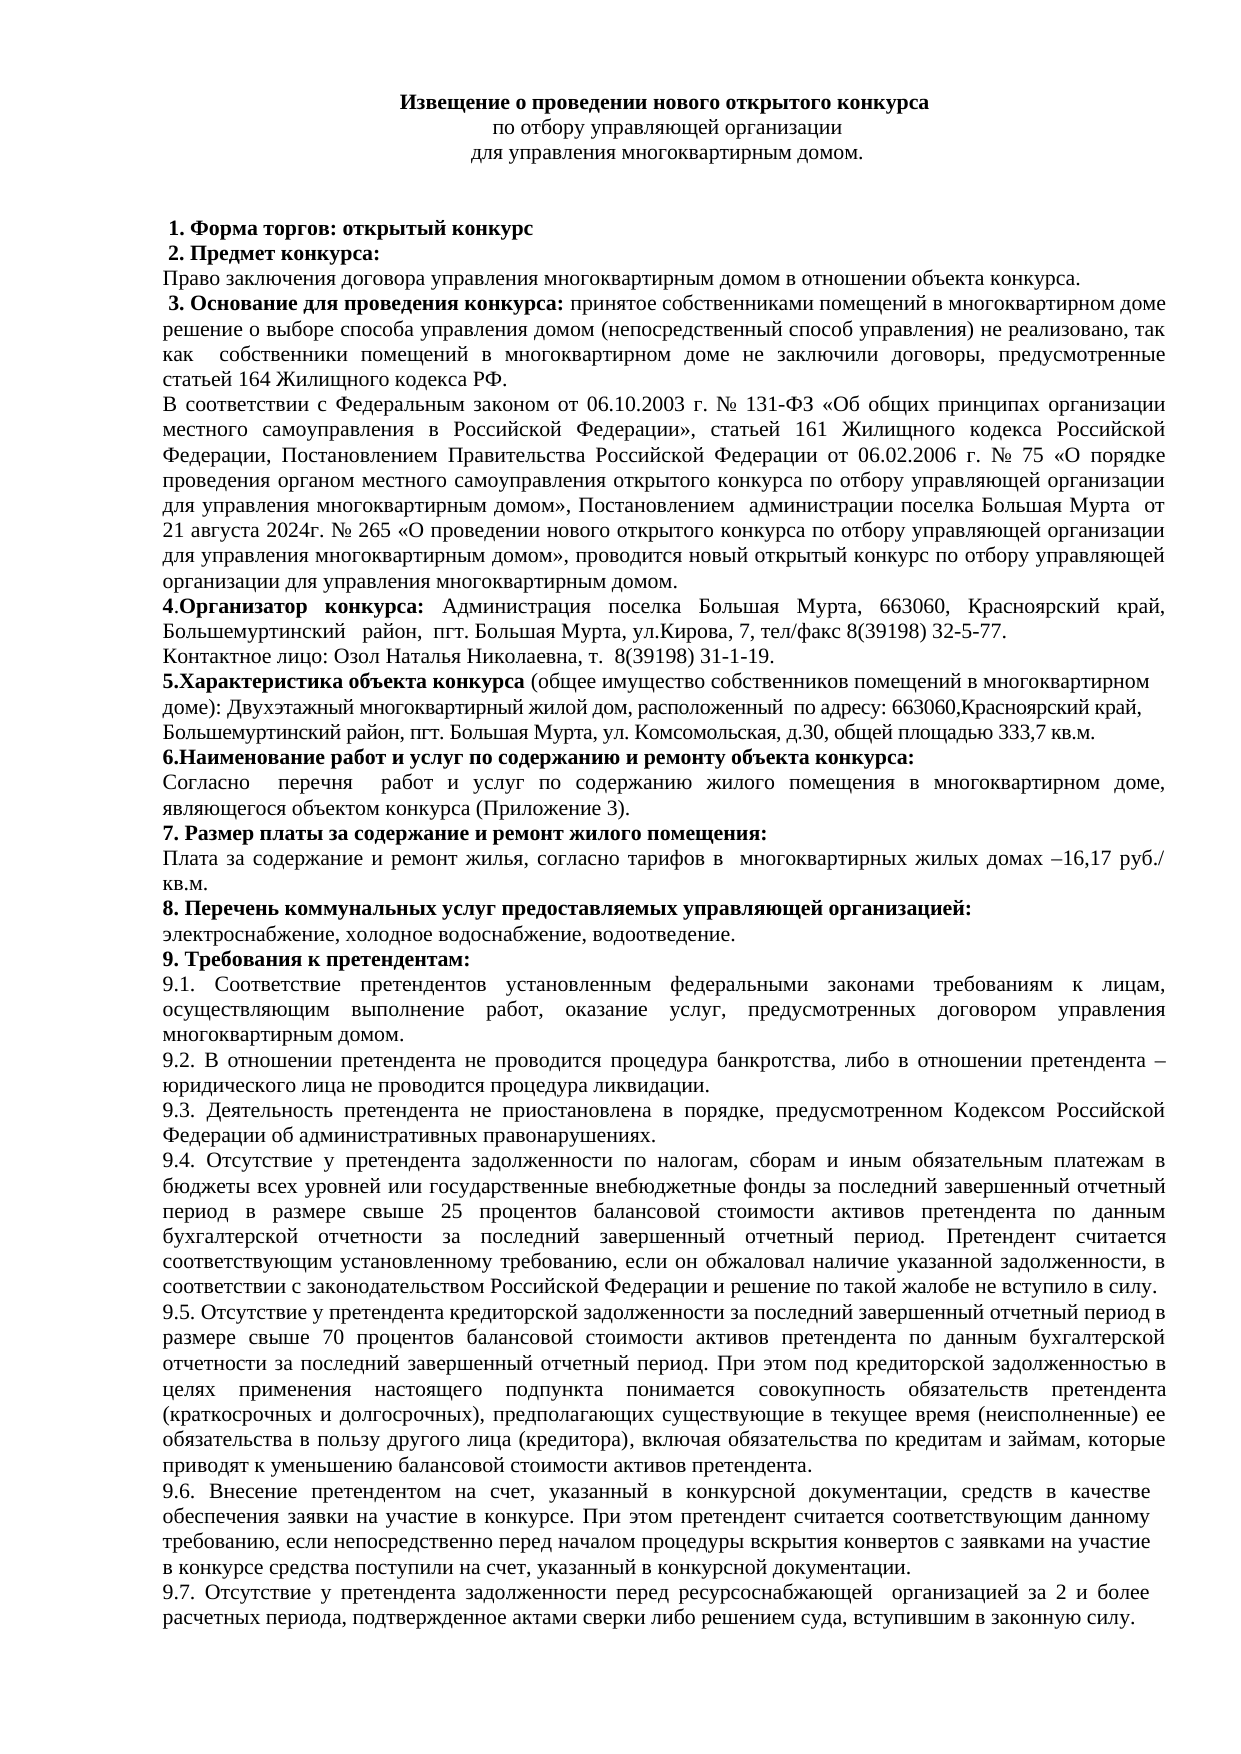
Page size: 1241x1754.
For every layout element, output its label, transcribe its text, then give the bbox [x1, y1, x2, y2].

text 4.Организатор конкурса: Администрация поселка Большая Мурта, 663060, Красноярский край, Большемуртинский район, пгт. Большая Мурта, ул.Кирова, 7, тел/факс 8(39198) 32-5-77. [162, 593, 1167, 643]
text по отбору управляющей организации [162, 114, 1167, 139]
text 9.2. В отношении претендента не проводится процедура банкротства, либо в отношении претендента – юридического лица не проводится процедура ликвидации. [162, 1047, 1167, 1097]
text 7. Размер платы за содержание и ремонт жилого помещения: [162, 820, 1167, 845]
text Право заключения договора управления многоквартирным домом в отношении объекта конкурса. [162, 265, 1167, 290]
text 8. Перечень коммунальных услуг предоставляемых управляющей организацией: [162, 895, 1167, 921]
text 9.4. Отсутствие у претендента задолженности по налогам, сборам и иным обязательным платежам в бюджеты всех уровней или государственные внебюджетные фонды за последний завершенный отчетный период в размере свыше 25 процентов балансовой стоимости активов претендента по данным бухгалтерской отчетности за последний завершенный отчетный период. Претендент считается соответствующим установленному требованию, если он обжаловал наличие указанной задолженности, в соответствии с законодательством Российской Федерации и решение по такой жалобе не вступило в силу. [162, 1147, 1167, 1299]
text 9. Требования к претендентам: [162, 946, 1167, 971]
text 5.Характеристика объекта конкурса (общее имущество собственников помещений в многоквартирном доме): Двухэтажный многоквартирный жилой дом, расположенный по адресу: 663060,Красноярский край, Большемуртинский район, пгт. Большая Мурта, ул. Комсомольская, д.30, общей площадью 333,7 кв.м. [162, 668, 1152, 744]
text 9.5. Отсутствие у претендента кредиторской задолженности за последний завершенный отчетный период в размере свыше 70 процентов балансовой стоимости активов претендента по данным бухгалтерской отчетности за последний завершенный отчетный период. При этом под кредиторской задолженностью в целях применения настоящего подпункта понимается совокупность обязательств претендента (краткосрочных и долгосрочных), предполагающих существующие в текущее время (неисполненные) ее обязательства в пользу другого лица (кредитора), включая обязательства по кредитам и займам, которые приводят к уменьшению балансовой стоимости активов претендента. [162, 1299, 1167, 1478]
text 9.3. Деятельность претендента не приостановлена в порядке, предусмотренном Кодексом Российской Федерации об административных правонарушениях. [162, 1097, 1167, 1147]
text Извещение о проведении нового открытого конкурса [162, 89, 1167, 114]
text 9.7. Отсутствие у претендента задолженности перед ресурсоснабжающей организацией за 2 и более расчетных периода, подтвержденное актами сверки либо решением суда, вступившим в законную силу. [162, 1579, 1152, 1629]
text для управления многоквартирным домом. [162, 139, 1167, 164]
text 1. Форма торгов: открытый конкурс [162, 215, 1167, 240]
text 2. Предмет конкурса: [162, 240, 1167, 265]
text 9.1. Соответствие претендентов установленным федеральными законами требованиям к лицам, осуществляющим выполнение работ, оказание услуг, предусмотренных договором управления многоквартирным домом. [162, 971, 1167, 1047]
text 9.6. Внесение претендентом на счет, указанный в конкурсной документации, средств в качестве обеспечения заявки на участие в конкурсе. При этом претендент считается соответствующим данному требованию, если непосредственно перед началом процедуры вскрытия конвертов с заявками на участие в конкурсе средства поступили на счет, указанный в конкурсной документации. [162, 1478, 1152, 1579]
text Плата за содержание и ремонт жилья, согласно тарифов в многоквартирных жилых домах –16,17 руб./ кв.м. [162, 845, 1167, 895]
text Контактное лицо: Озол Наталья Николаевна, т. 8(39198) 31-1-19. [162, 643, 1167, 668]
text электроснабжение, холодное водоснабжение, водоотведение. [162, 921, 1167, 946]
text 6.Наименование работ и услуг по содержанию и ремонту объекта конкурса: [162, 744, 1167, 769]
text 3. Основание для проведения конкурса: принятое собственниками помещений в многоквартирном доме решение о выборе способа управления домом (непосредственный способ управления) не реализовано, так как собственники помещений в многоквартирном доме не заключили договоры, предусмотренные статьей 164 Жилищного кодекса РФ. [162, 290, 1167, 391]
text В соответствии с Федеральным законом от 06.10.2003 г. № 131-ФЗ «Об общих принципах организации местного самоуправления в Российской Федерации», статьей 161 Жилищного кодекса Российской Федерации, Постановлением Правительства Российской Федерации от 06.02.2006 г. № 75 «О порядке проведения органом местного самоуправления открытого конкурса по отбору управляющей организации для управления многоквартирным домом», Постановлением администрации поселка Большая Мурта от 21 августа 2024г. № 265 «О проведении нового открытого конкурса по отбору управляющей организации для управления многоквартирным домом», проводится новый открытый конкурс по отбору управляющей организации для управления многоквартирным домом. [162, 391, 1167, 593]
text Согласно перечня работ и услуг по содержанию жилого помещения в многоквартирном доме, являющегося объектом конкурса (Приложение 3). [162, 769, 1167, 820]
